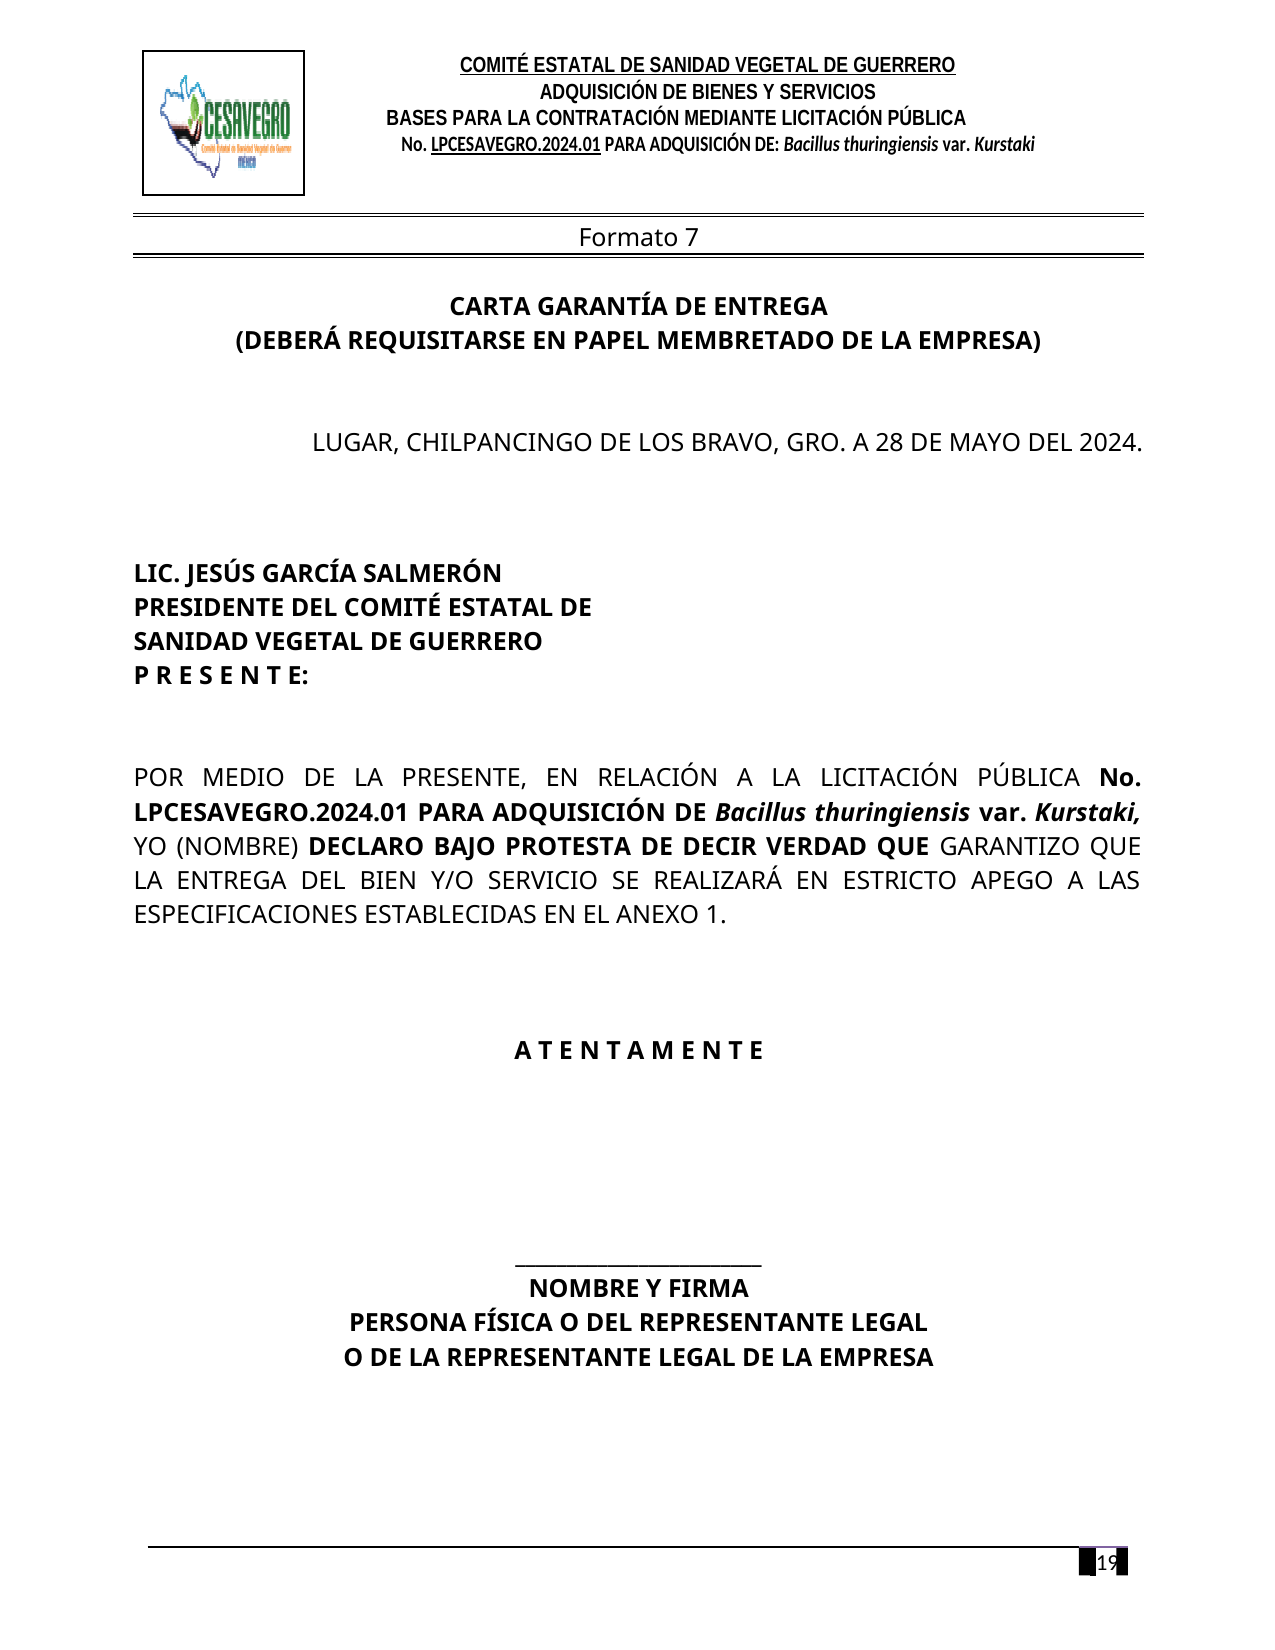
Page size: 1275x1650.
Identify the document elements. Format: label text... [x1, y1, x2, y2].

text A T E N T A M E N T E [133, 1033, 1144, 1067]
text Formato 7 [133, 217, 1144, 253]
text SANIDAD VEGETAL DE GUERRERO [133, 624, 1144, 658]
text P R E S E N T E: [133, 658, 1144, 692]
text LIC. JESÚS GARCÍA SALMERÓN [133, 556, 1144, 590]
text ________________________ [133, 1237, 1144, 1271]
text CARTA GARANTÍA DE ENTREGA [133, 289, 1144, 323]
text O DE LA REPRESENTANTE LEGAL DE LA EMPRESA [133, 1339, 1144, 1373]
text PERSONA FÍSICA O DEL REPRESENTANTE LEGAL [133, 1305, 1144, 1339]
text POR MEDIO DE LA PRESENTE, EN RELACIÓN A LA LICITACIÓN PÚBLICA No. LPCESAVEGRO.2024.01 PARA ADQUISICIÓN DE Bacillus thuringiensis var. Kurstaki, YO (NOMBRE) DECLARO BAJO PROTESTA DE DECIR VERDAD QUE GARANTIZO QUE LA ENTREGA DEL BIEN Y/O SERVICIO SE REALIZARÁ EN ESTRICTO APEGO A LAS ESPECIFICACIONES ESTABLECIDAS EN EL ANEXO 1. [133, 760, 1141, 930]
text LUGAR, CHILPANCINGO DE LOS BRAVO, GRO. A 28 DE MAYO DEL 2024. [133, 425, 1144, 459]
text NOMBRE Y FIRMA [133, 1271, 1144, 1305]
text PRESIDENTE DEL COMITÉ ESTATAL DE [133, 590, 1144, 624]
text (DEBERÁ REQUISITARSE EN PAPEL MEMBRETADO DE LA EMPRESA) [133, 323, 1144, 357]
